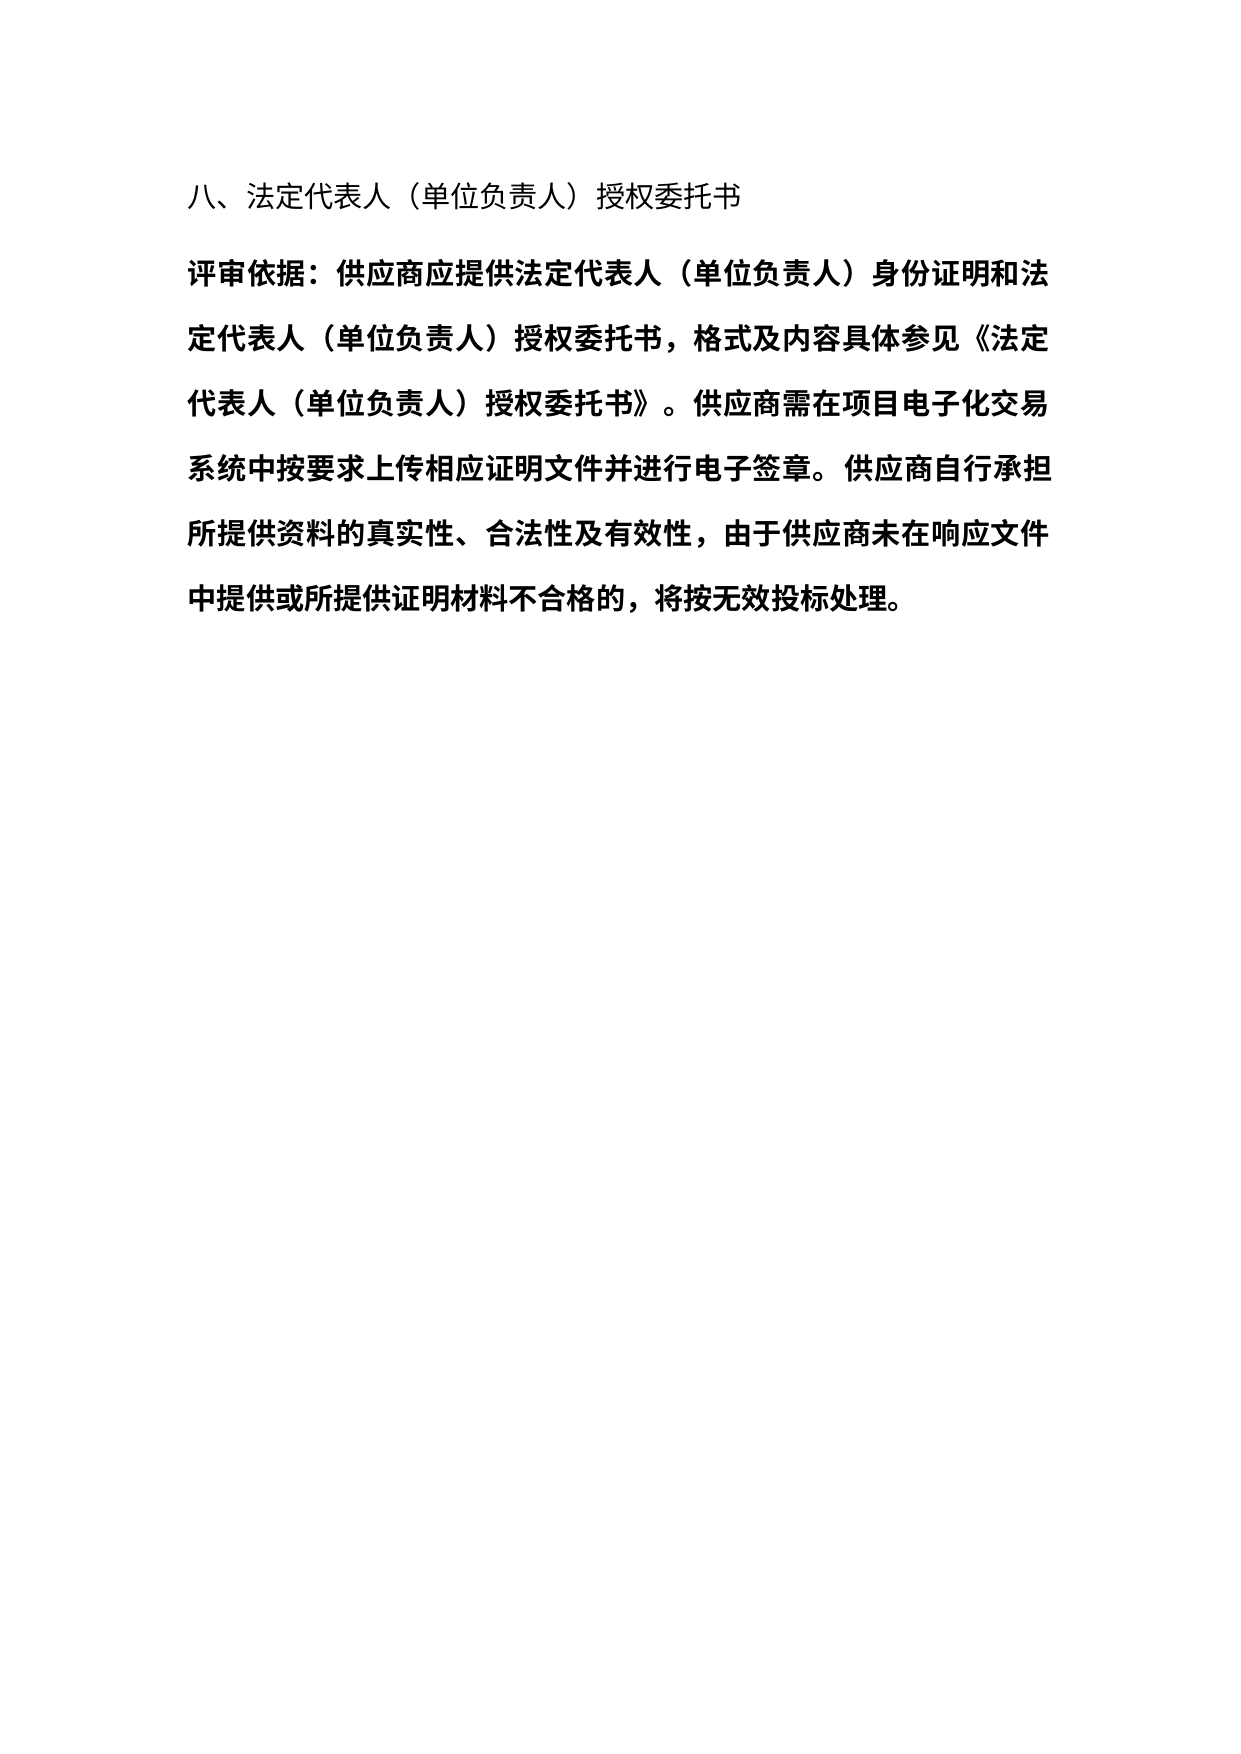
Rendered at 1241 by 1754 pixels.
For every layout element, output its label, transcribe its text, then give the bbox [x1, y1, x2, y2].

text 评审依据：供应商应提供法定代表人（单位负责人）身份证明和法定代表人（单位负责人）授权委托书，格式及内容具体参见《法定代表人（单位负责人）授权委托书》。供应商需在项目电子化交易系统中按要求上传相应证明文件并进行电子签章。供应商自行承担所提供资料的真实性、合法性及有效性，由于供应商未在响应文件中提供或所提供证明材料不合格的，将按无效投标处理。 [187, 239, 1053, 544]
text 八、法定代表人（单位负责人）授权委托书 [187, 162, 1053, 227]
text 评审依据：供应商应提供法定代表人（单位负责人）身份证明和法定代表人（单位负责人）授权委托书，格式及内容具体参见《法定代表人（单位负责人）授权委托书》。供应商需在项目电子化交易系统中按要求上传相应证明文件并进行电子签章。供应商自行承担所提供资料的真实性、合法性及有效性，由于供应商未在响应文件中提供或所提供证明材料不合格的，将按无效投标处理。 [187, 545, 1053, 629]
